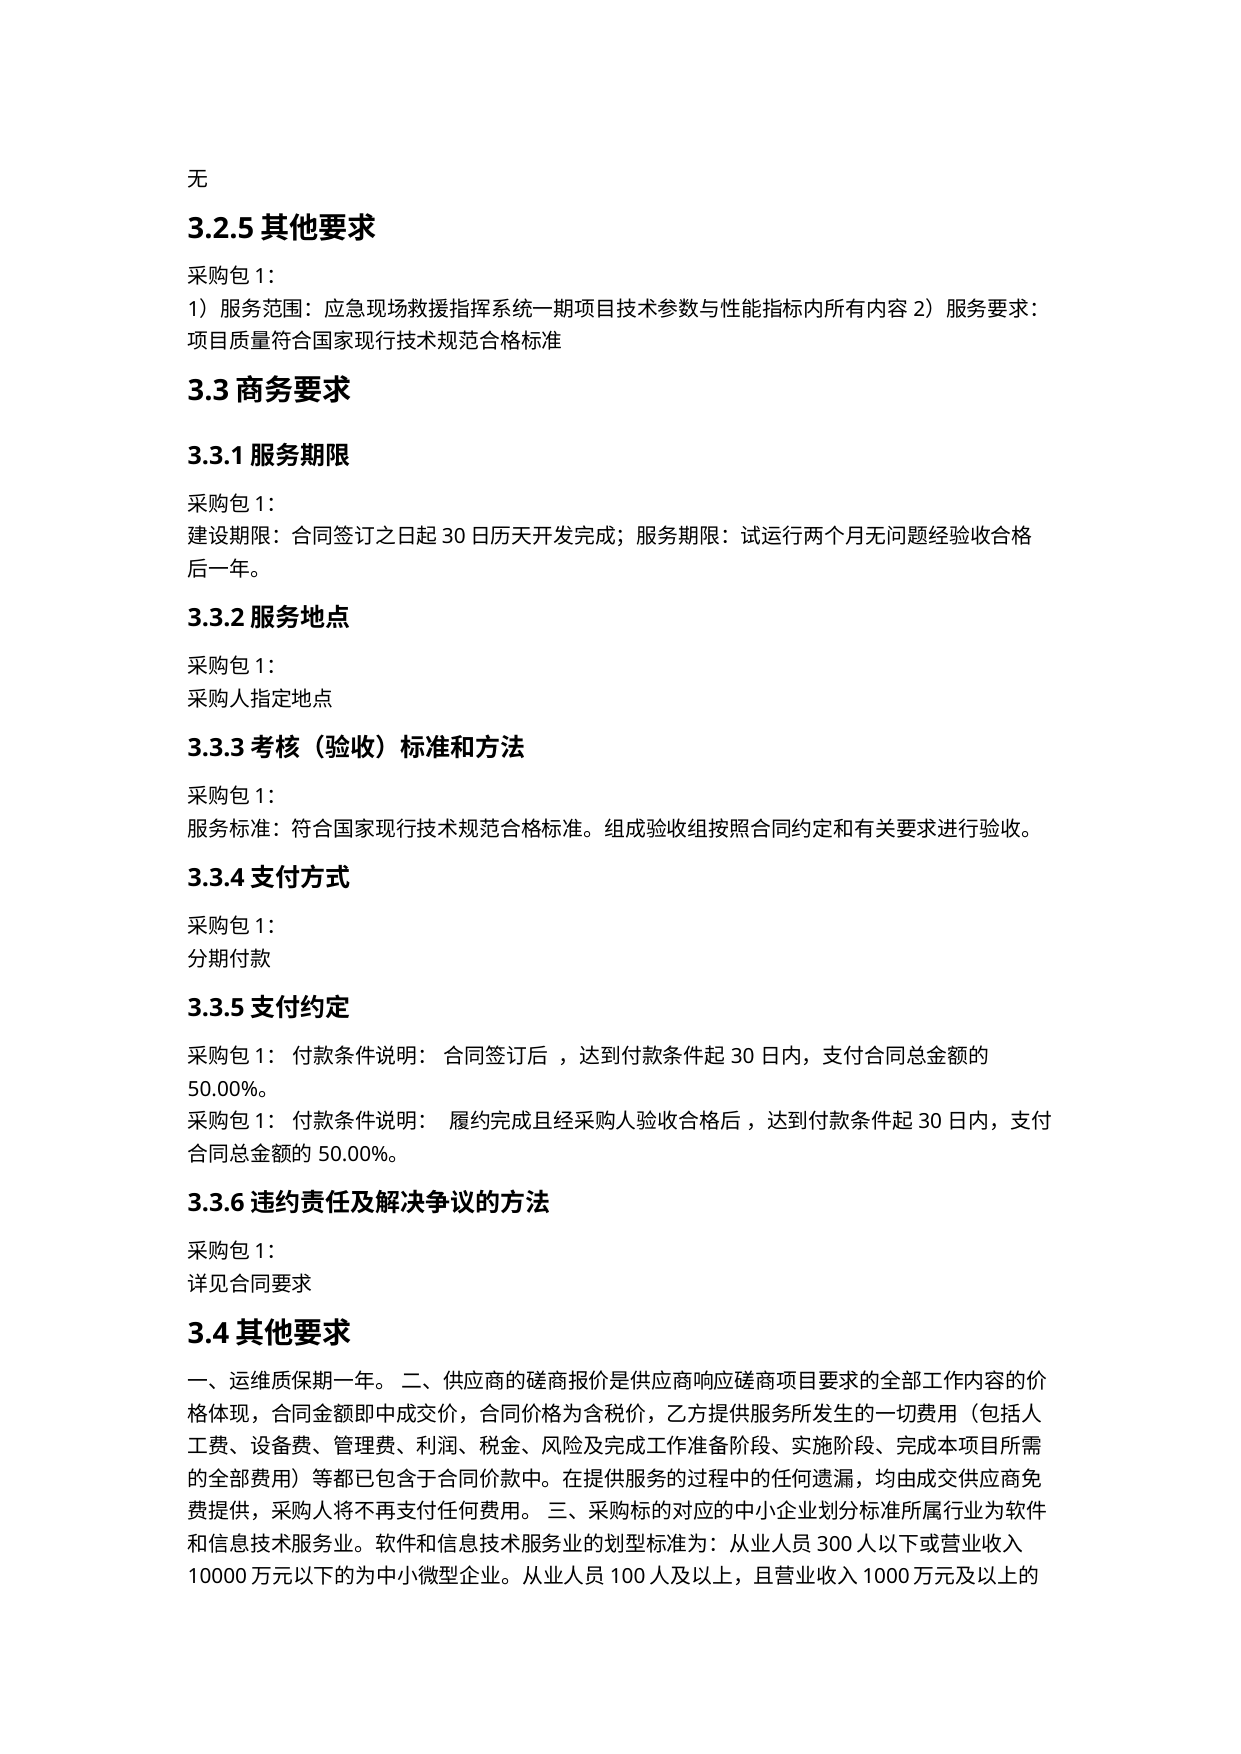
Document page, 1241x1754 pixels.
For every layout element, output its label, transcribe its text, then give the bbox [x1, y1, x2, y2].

text 3.3.2服务地点 [187, 584, 1053, 649]
text 采购包1： [187, 779, 1053, 812]
text 分期付款 [187, 942, 1053, 974]
text 3.3商务要求 [187, 357, 1053, 422]
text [187, 1364, 1053, 1592]
text 服务标准：符合国家现行技术规范合格标准。组成验收组按照合同约定和有关要求进行验收。 [187, 812, 1053, 844]
text 采购包1： [187, 259, 1053, 292]
text 采购包1： 付款条件说明： 合同签订后 ，达到付款条件起 30 日内，支付合同总金额的 50.00%。 [187, 1039, 1053, 1104]
text 3.3.6违约责任及解决争议的方法 [187, 1169, 1053, 1234]
text 3.3.4支付方式 [187, 844, 1053, 909]
text 3.3.3考核（验收）标准和方法 [187, 714, 1053, 779]
text 采购包1： 付款条件说明： 履约完成且经采购人验收合格后 ，达到付款条件起 30 日内，支付合同总金额的 50.00%。 [187, 1104, 1053, 1169]
text 采购人指定地点 [187, 682, 1053, 714]
text 采购包1： [187, 487, 1053, 519]
text 3.4其他要求 [187, 1299, 1053, 1364]
text 采购包1： [187, 1234, 1053, 1267]
text 1）服务范围：应急现场救援指挥系统一期项目技术参数与性能指标内所有内容 2）服务要求：项目质量符合国家现行技术规范合格标准 [187, 292, 1053, 357]
text 3.3.1服务期限 [187, 422, 1053, 487]
text 无 [187, 162, 1053, 194]
text 采购包1： [187, 909, 1053, 942]
text 3.2.5其他要求 [187, 194, 1053, 259]
text 建设期限：合同签订之日起30日历天开发完成；服务期限：试运行两个月无问题经验收合格后一年。 [187, 519, 1053, 584]
text 详见合同要求 [187, 1267, 1053, 1299]
text 3.3.5支付约定 [187, 974, 1053, 1039]
text 采购包1： [187, 649, 1053, 682]
